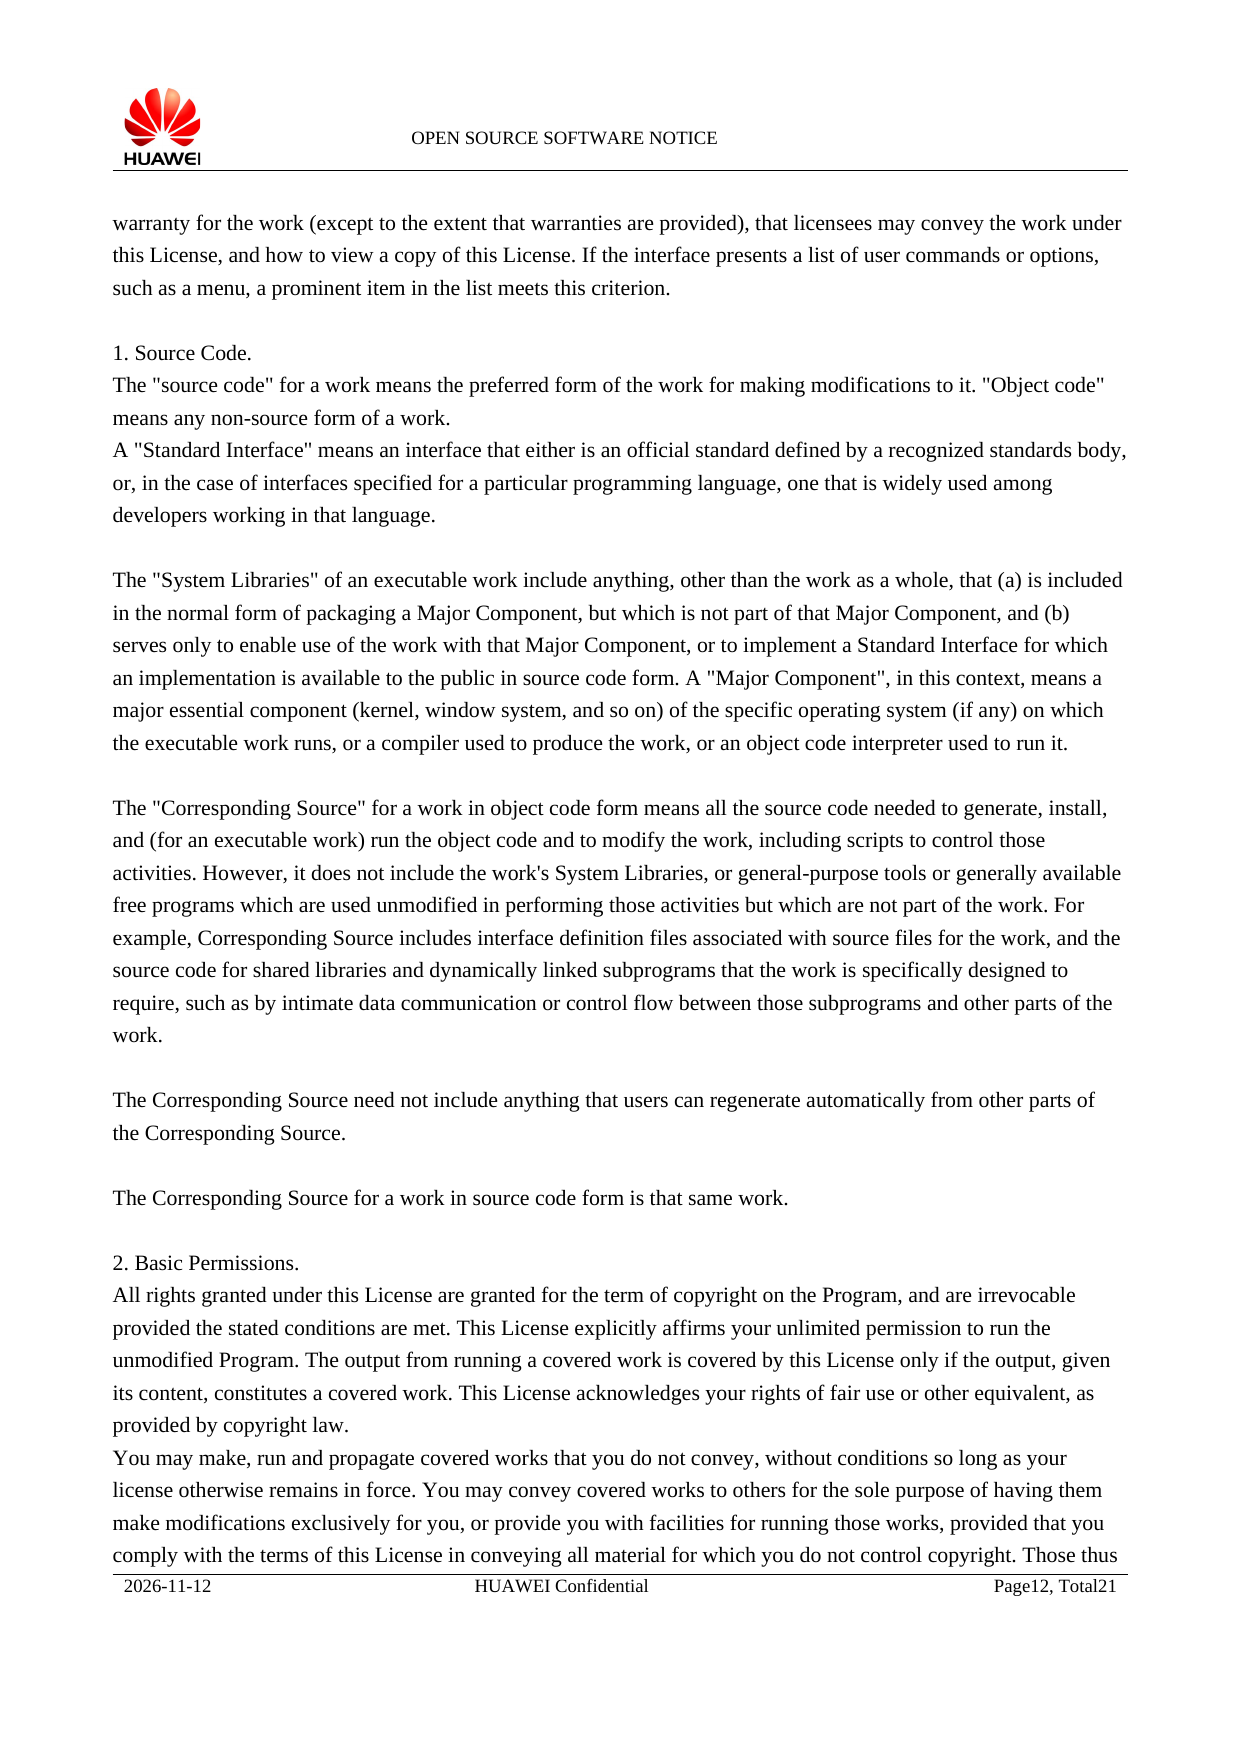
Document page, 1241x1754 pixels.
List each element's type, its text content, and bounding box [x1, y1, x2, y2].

text The "source code" for a work means the preferred form of the work for making modifications to it. "Object code" means any non-source form of a work. [112, 369, 1128, 434]
text The Corresponding Source for a work in source code form is that same work. [112, 1181, 1128, 1214]
text A "Standard Interface" means an interface that either is an official standard defined by a recognized standards body, or, in the case of interfaces specified for a particular programming language, one that is widely used among developers working in that language. [112, 434, 1128, 531]
text The "System Libraries" of an executable work include anything, other than the work as a whole, that (a) is included in the normal form of packaging a Major Component, but which is not part of that Major Component, and (b) serves only to enable use of the work with that Major Component, or to implement a Standard Interface for which an implementation is available to the public in source code form. A "Major Component", in this context, means a major essential component (kernel, window system, and so on) of the specific operating system (if any) on which the executable work runs, or a compiler used to produce the work, or an object code interpreter used to run it. [112, 564, 1128, 759]
text All rights granted under this License are granted for the term of copyright on the Program, and are irrevocable provided the stated conditions are met. This License explicitly affirms your unlimited permission to run the unmodified Program. The output from running a covered work is covered by this License only if the output, given its content, constitutes a covered work. This License acknowledges your rights of fair use or other equivalent, as provided by copyright law. [112, 1279, 1128, 1441]
text The "Corresponding Source" for a work in object code form means all the source code needed to generate, install, and (for an executable work) run the object code and to modify the work, including scripts to control those activities. However, it does not include the work's System Libraries, or general-purpose tools or generally available free programs which are used unmodified in performing those activities but which are not part of the work. For example, Corresponding Source includes interface definition files associated with source files for the work, and the source code for shared libraries and dynamically linked subprograms that the work is specifically designed to require, such as by intimate data communication or control flow between those subprograms and other parts of the work. [112, 791, 1128, 1051]
text 1. Source Code. [112, 336, 1128, 369]
text 2. Basic Permissions. [112, 1246, 1128, 1279]
text The Corresponding Source need not include anything that users can regenerate automatically from other parts of the Corresponding Source. [112, 1084, 1128, 1149]
picture [124, 88, 201, 165]
